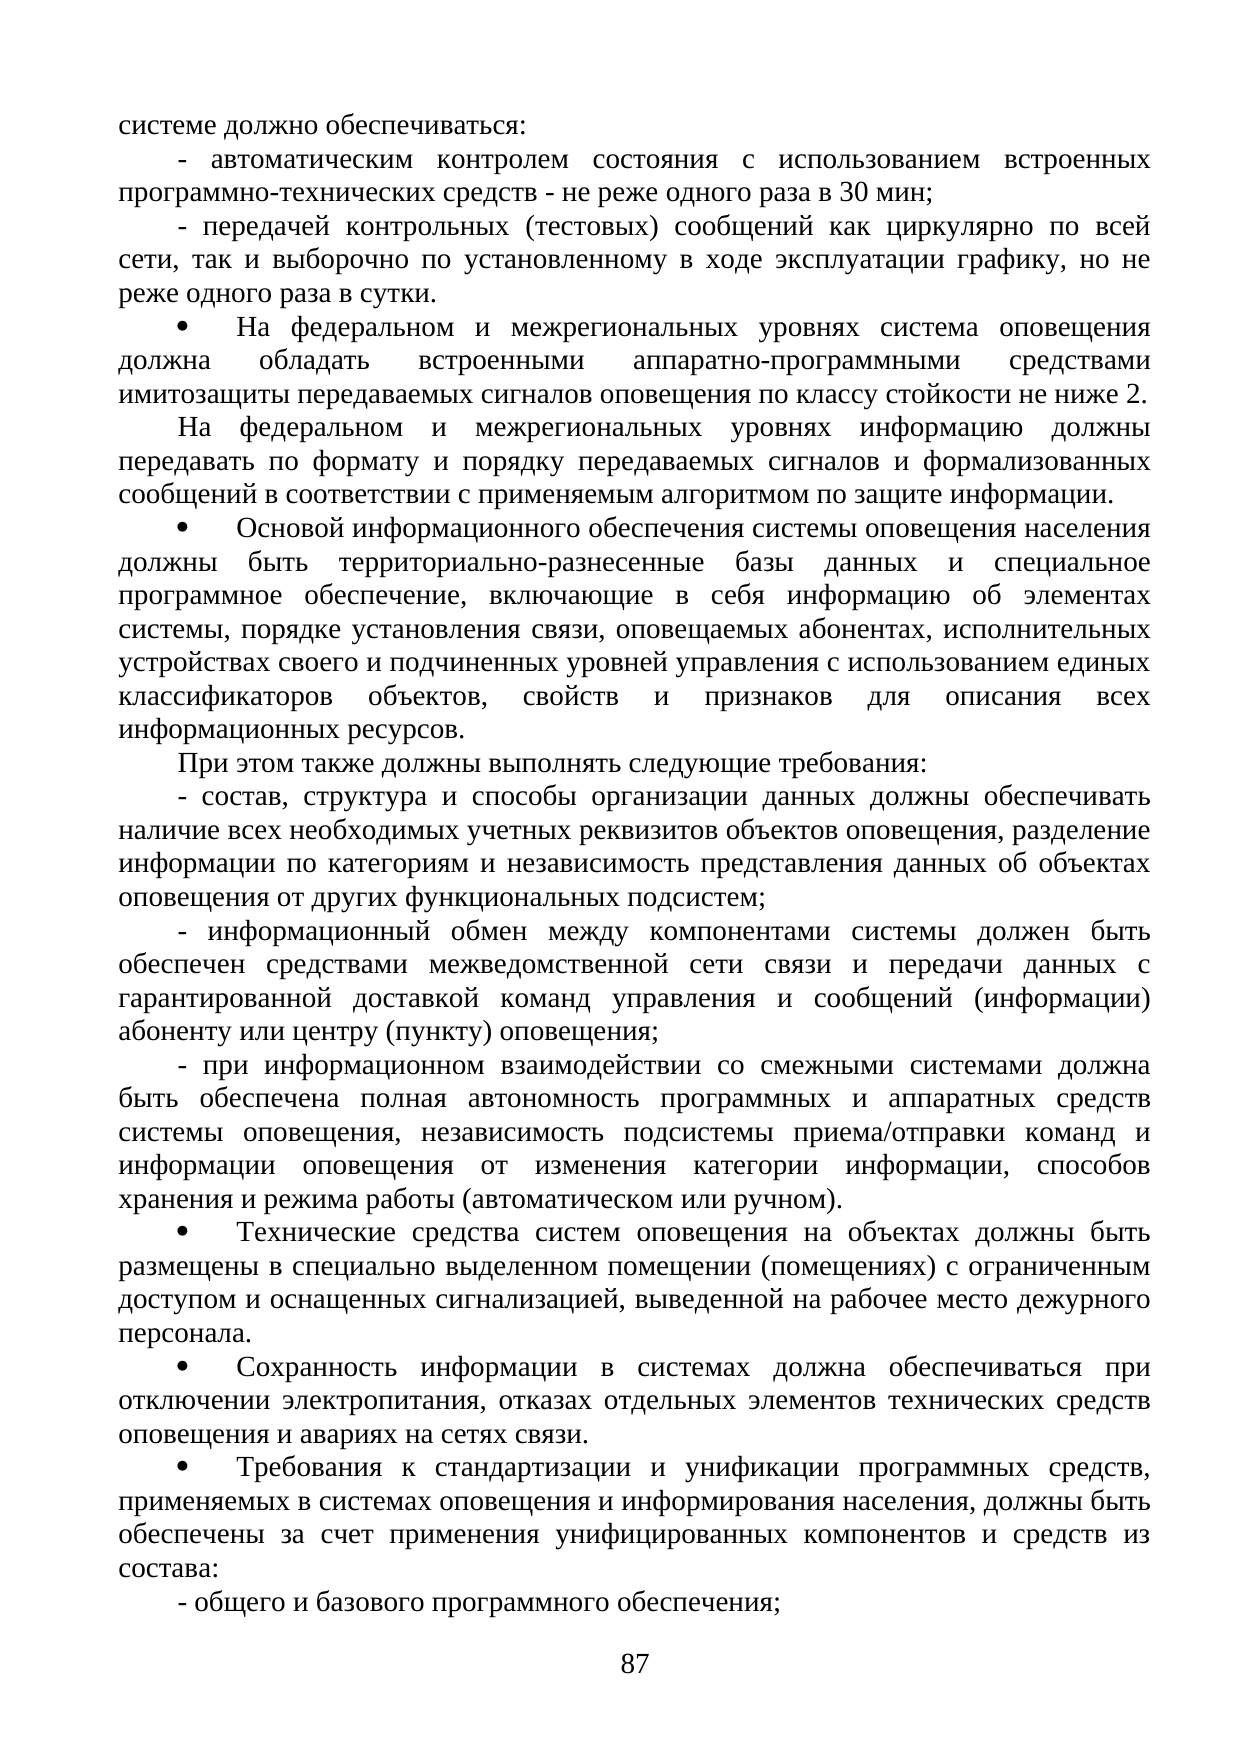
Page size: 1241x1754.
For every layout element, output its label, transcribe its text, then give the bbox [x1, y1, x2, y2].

text На федеральном и межрегиональных уровнях информацию должны передавать по формату и порядку передаваемых сигналов и формализованных сообщений в соответствии с применяемым алгоритмом по защите информации. [118, 409, 1152, 510]
text - передачей контрольных (тестовых) сообщений как циркулярно по всей сети, так и выборочно по установленному в ходе эксплуатации графику, но не реже одного раза в сутки. [118, 208, 1152, 309]
text - информационный обмен между компонентами системы должен быть обеспечен средствами межведомственной сети связи и передачи данных с гарантированной доставкой команд управления и сообщений (информации) абоненту или центру (пункту) оповещения; [118, 913, 1152, 1047]
text - при информационном взаимодействии со смежными системами должна быть обеспечена полная автономность программных и аппаратных средств системы оповещения, независимость подсистемы приема/отправки команд и информации оповещения от изменения категории информации, способов хранения и режима работы (автоматическом или ручном). [118, 1047, 1152, 1214]
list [118, 107, 1152, 141]
text - состав, структура и способы организации данных должны обеспечивать наличие всех необходимых учетных реквизитов объектов оповещения, разделение информации по категориям и независимость представления данных об объектах оповещения от других функциональных подсистем; [118, 778, 1152, 913]
list Сохранность информации в системах должна обеспечиваться при отключении электропитания, отказах отдельных элементов технических средств оповещения и авариях на сетях связи. [118, 1349, 1152, 1449]
list На федеральном и межрегиональных уровнях система оповещения должна обладать встроенными аппаратно-программными средствами имитозащиты передаваемых сигналов оповещения по классу стойкости не ниже 2. [118, 309, 1152, 409]
text При этом также должны выполнять следующие требования: [118, 745, 1152, 778]
list Технические средства систем оповещения на объектах должны быть размещены в специально выделенном помещении (помещениях) с ограниченным доступом и оснащенных сигнализацией, выведенной на рабочее место дежурного персонала. [118, 1214, 1152, 1349]
text - общего и базового программного обеспечения; [118, 1584, 1152, 1617]
list Требования к стандартизации и унификации программных средств, применяемых в системах оповещения и информирования населения, должны быть обеспечены за счет применения унифицированных компонентов и средств из состава: [118, 1449, 1152, 1584]
list Основой информационного обеспечения системы оповещения населения должны быть территориально-разнесенные базы данных и специальное программное обеспечение, включающие в себя информацию об элементах системы, порядке установления связи, оповещаемых абонентах, исполнительных устройствах своего и подчиненных уровней управления с использованием единых классификаторов объектов, свойств и признаков для описания всех информационных ресурсов. [118, 510, 1152, 745]
text - автоматическим контролем состояния с использованием встроенных программно-технических средств - не реже одного раза в 30 мин; [118, 141, 1152, 208]
